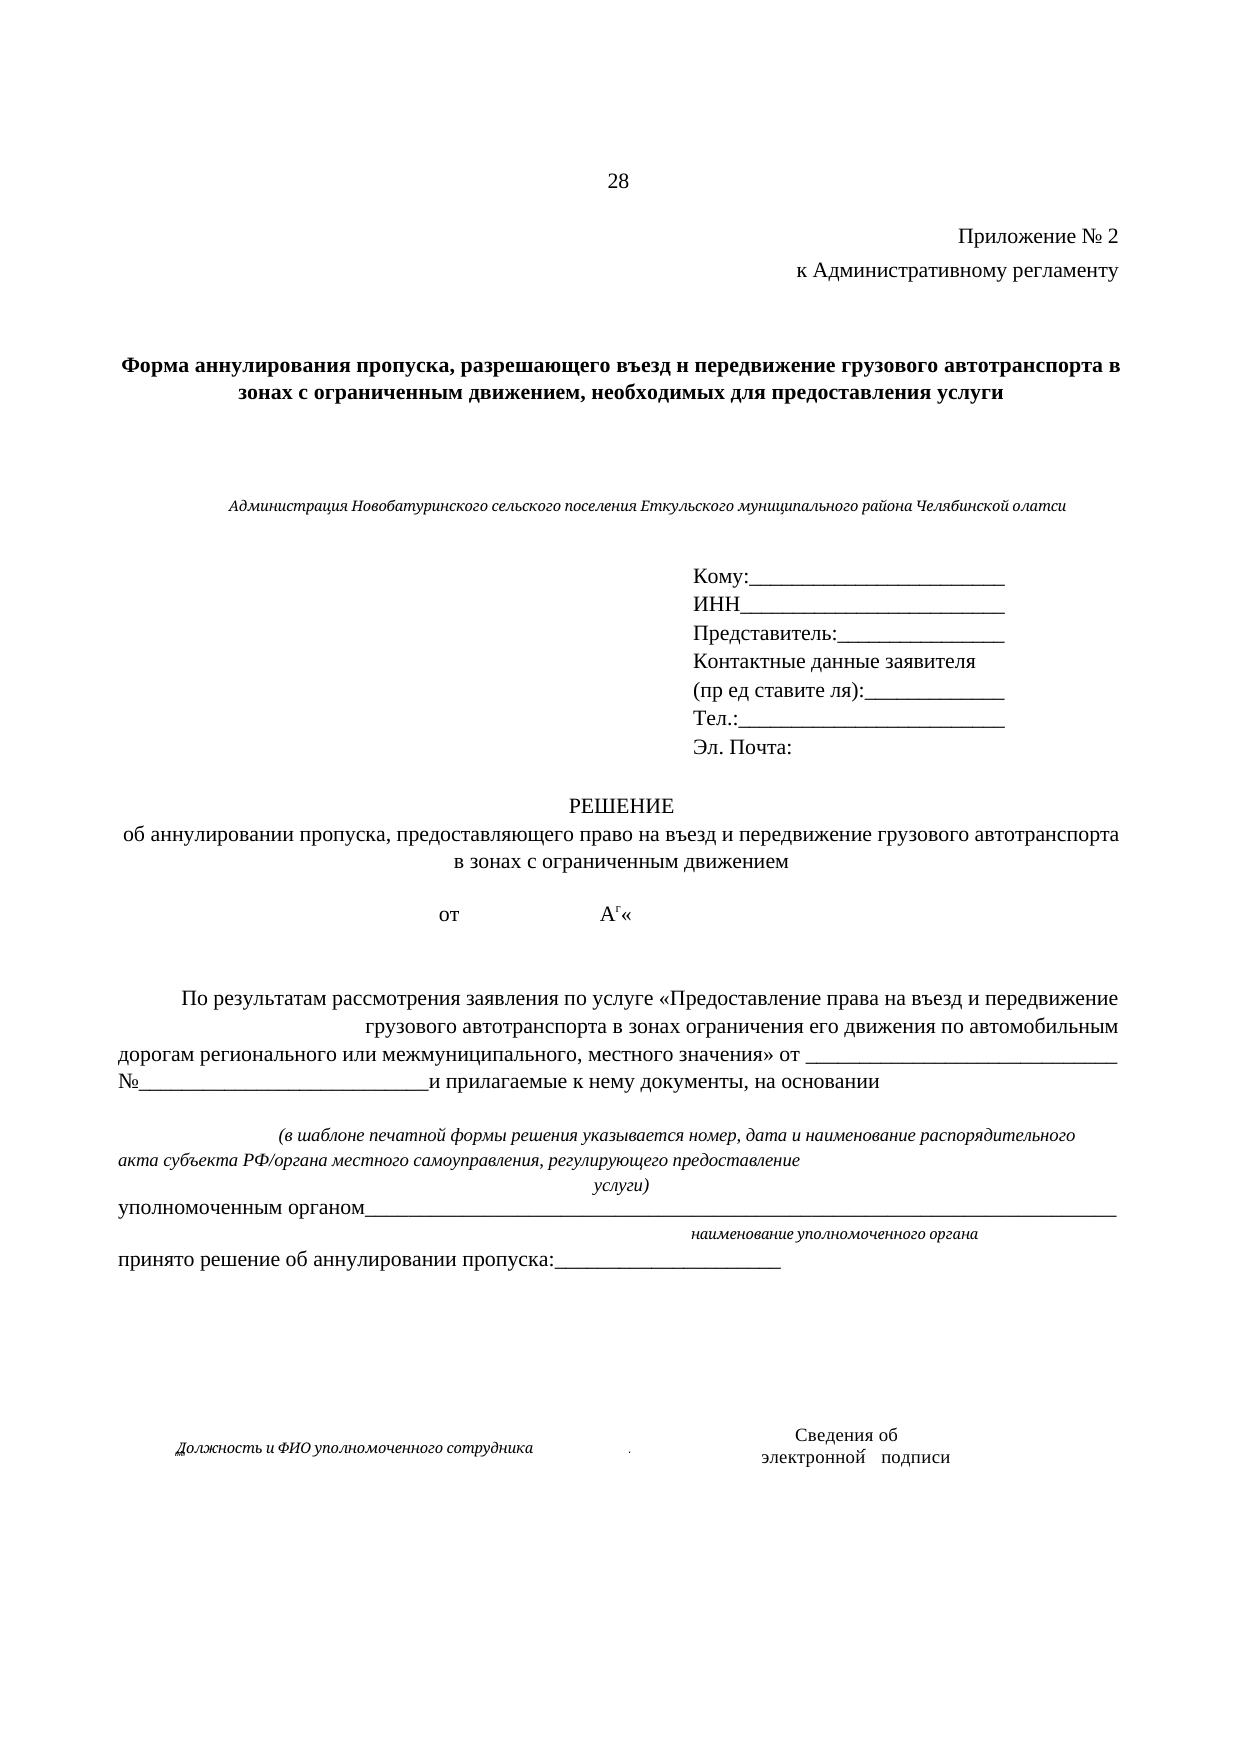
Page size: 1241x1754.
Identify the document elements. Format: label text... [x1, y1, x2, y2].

text (в шаблоне печатной формы решения указывается номер, дата и наименование распорядительного акта субъекта РФ/органа местного самоуправления, регулирующего предоставление [118, 1121, 1119, 1172]
text к Административному регламенту [766, 250, 1119, 284]
text По результатам рассмотрения заявления по услуге «Предоставление права на въезд и передвижение грузового автотранспорта в зонах ограничения его движения по автомобильным [118, 983, 1119, 1039]
text Контактные данные заявителя [693, 646, 1123, 674]
text услуги) [120, 1172, 1123, 1197]
text ИНН [693, 589, 1123, 617]
text (пр ед ставите ля): [693, 674, 1123, 703]
text 28 [607, 171, 629, 192]
text уполномоченным органом [118, 1197, 1123, 1218]
text об аннулировании пропуска, предоставляющего право на въезд и передвижение грузового автотранспорта в зонах с ограниченным движением [120, 819, 1123, 874]
text Эл. Почта: [693, 731, 1123, 760]
text наименование уполномоченного органа принято решение об аннулировании пропуска: [118, 1218, 1002, 1272]
text Представитель: [693, 617, 1123, 646]
text Кому: [693, 560, 1123, 589]
text Сведения об [795, 1427, 1123, 1446]
text Форма аннулирования пропуска, разрешающего въезд н передвижение грузового автотранспорта в зонах с ограниченным движением, необходимых для предоставления услуги [120, 350, 1123, 405]
text Администрация Новобатуринского сельского поселения Еткульского муниципального района Челябинской олатси [172, 500, 1123, 515]
text № и прилагаемые к нему документы, на основании [118, 1067, 1123, 1094]
text от Аг« [439, 904, 1123, 926]
text Приложение № 2 [766, 216, 1119, 250]
text дорогам регионального или межмуниципального, местного значения» от [118, 1039, 1123, 1067]
text РЕШЕНИЕ [120, 791, 1123, 819]
text Тел.: [693, 703, 1123, 731]
